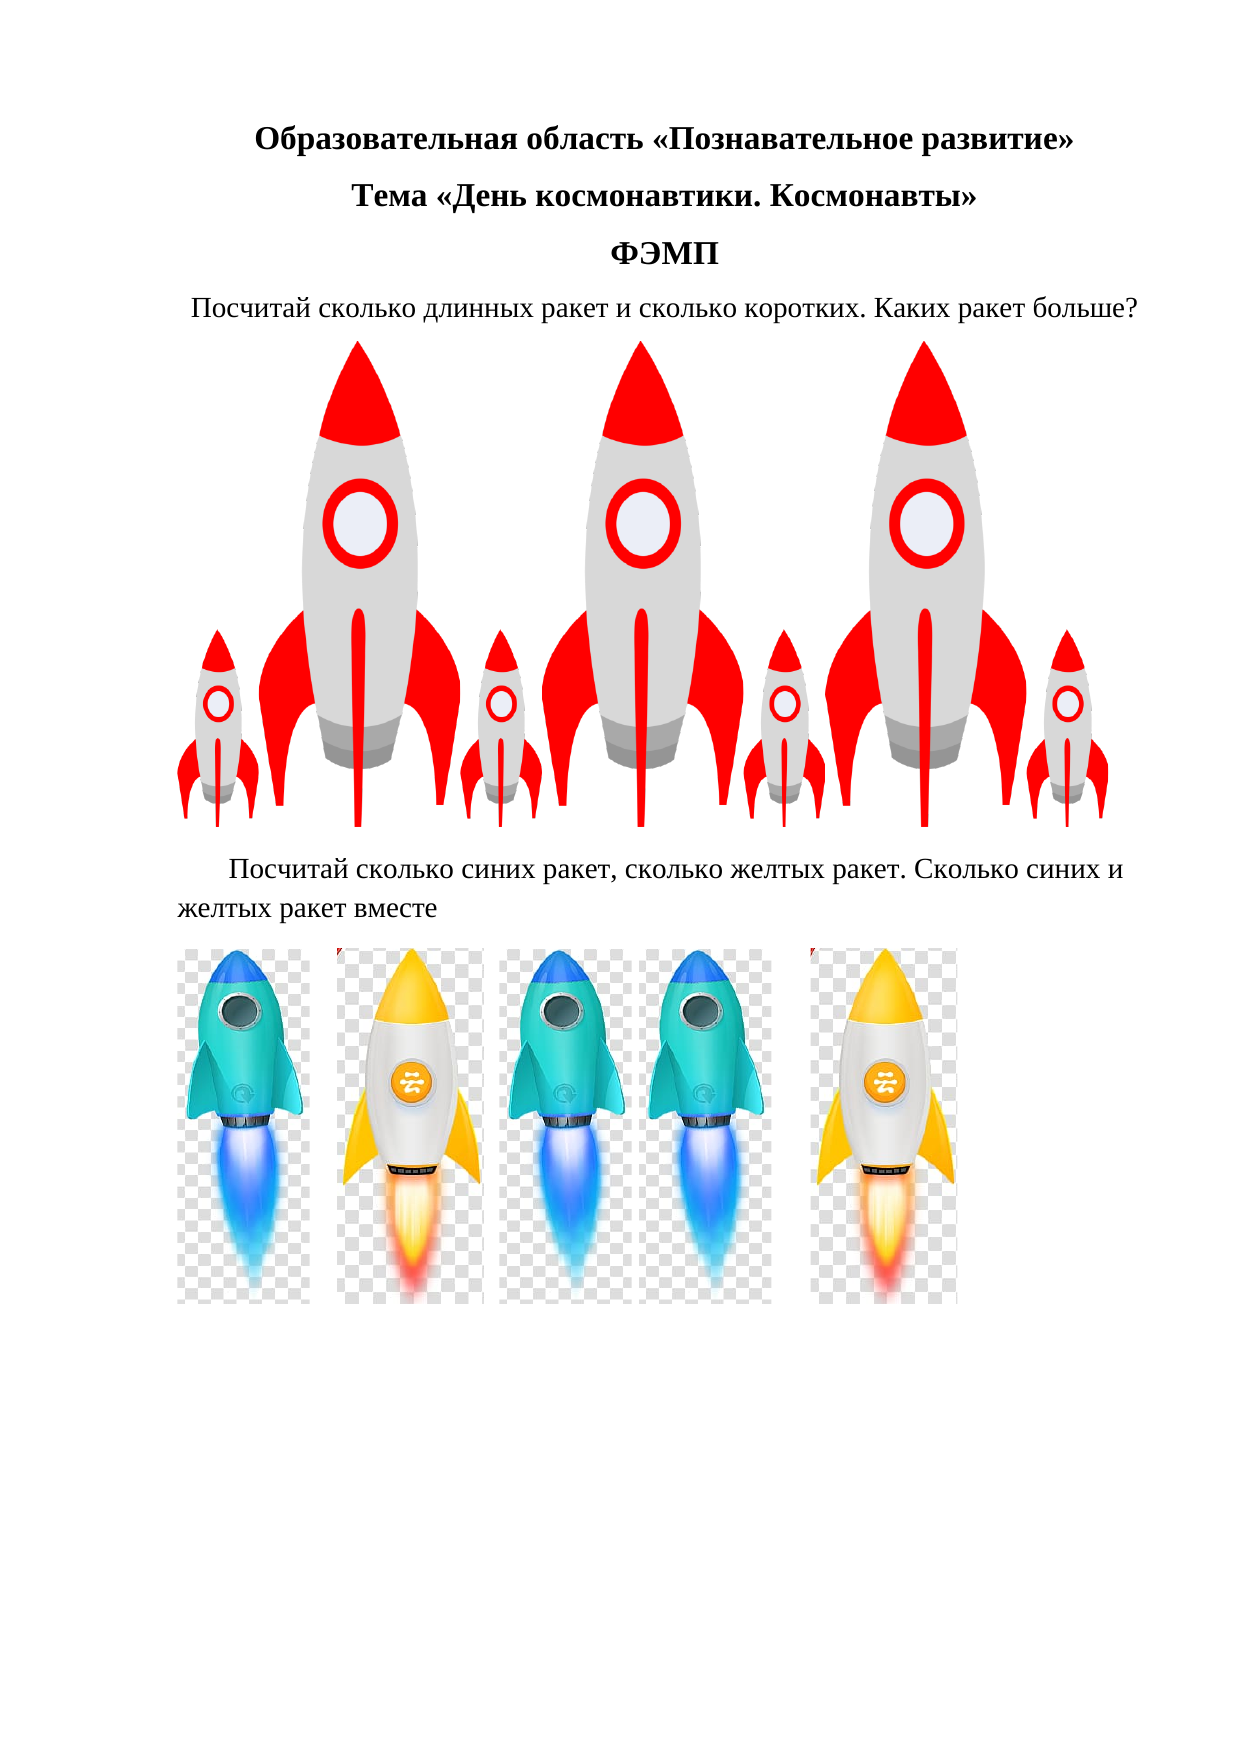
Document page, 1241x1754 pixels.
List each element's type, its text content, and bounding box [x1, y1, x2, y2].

picture [177, 341, 1109, 827]
text Посчитай сколько синих ракет, сколько желтых ракет. Сколько синих и желтых ракет вместе [177, 851, 1152, 923]
picture [499, 949, 632, 1304]
text Посчитай сколько длинных ракет и сколько коротких. Каких ракет больше? [177, 291, 1152, 324]
picture [177, 949, 310, 1304]
picture [810, 948, 958, 1304]
text Тема «День космонавтики. Космонавты» [177, 176, 1152, 214]
picture [639, 949, 772, 1304]
text ФЭМП [177, 233, 1152, 271]
picture [337, 948, 484, 1304]
text Образовательная область «Познавательное развитие» [177, 118, 1152, 156]
